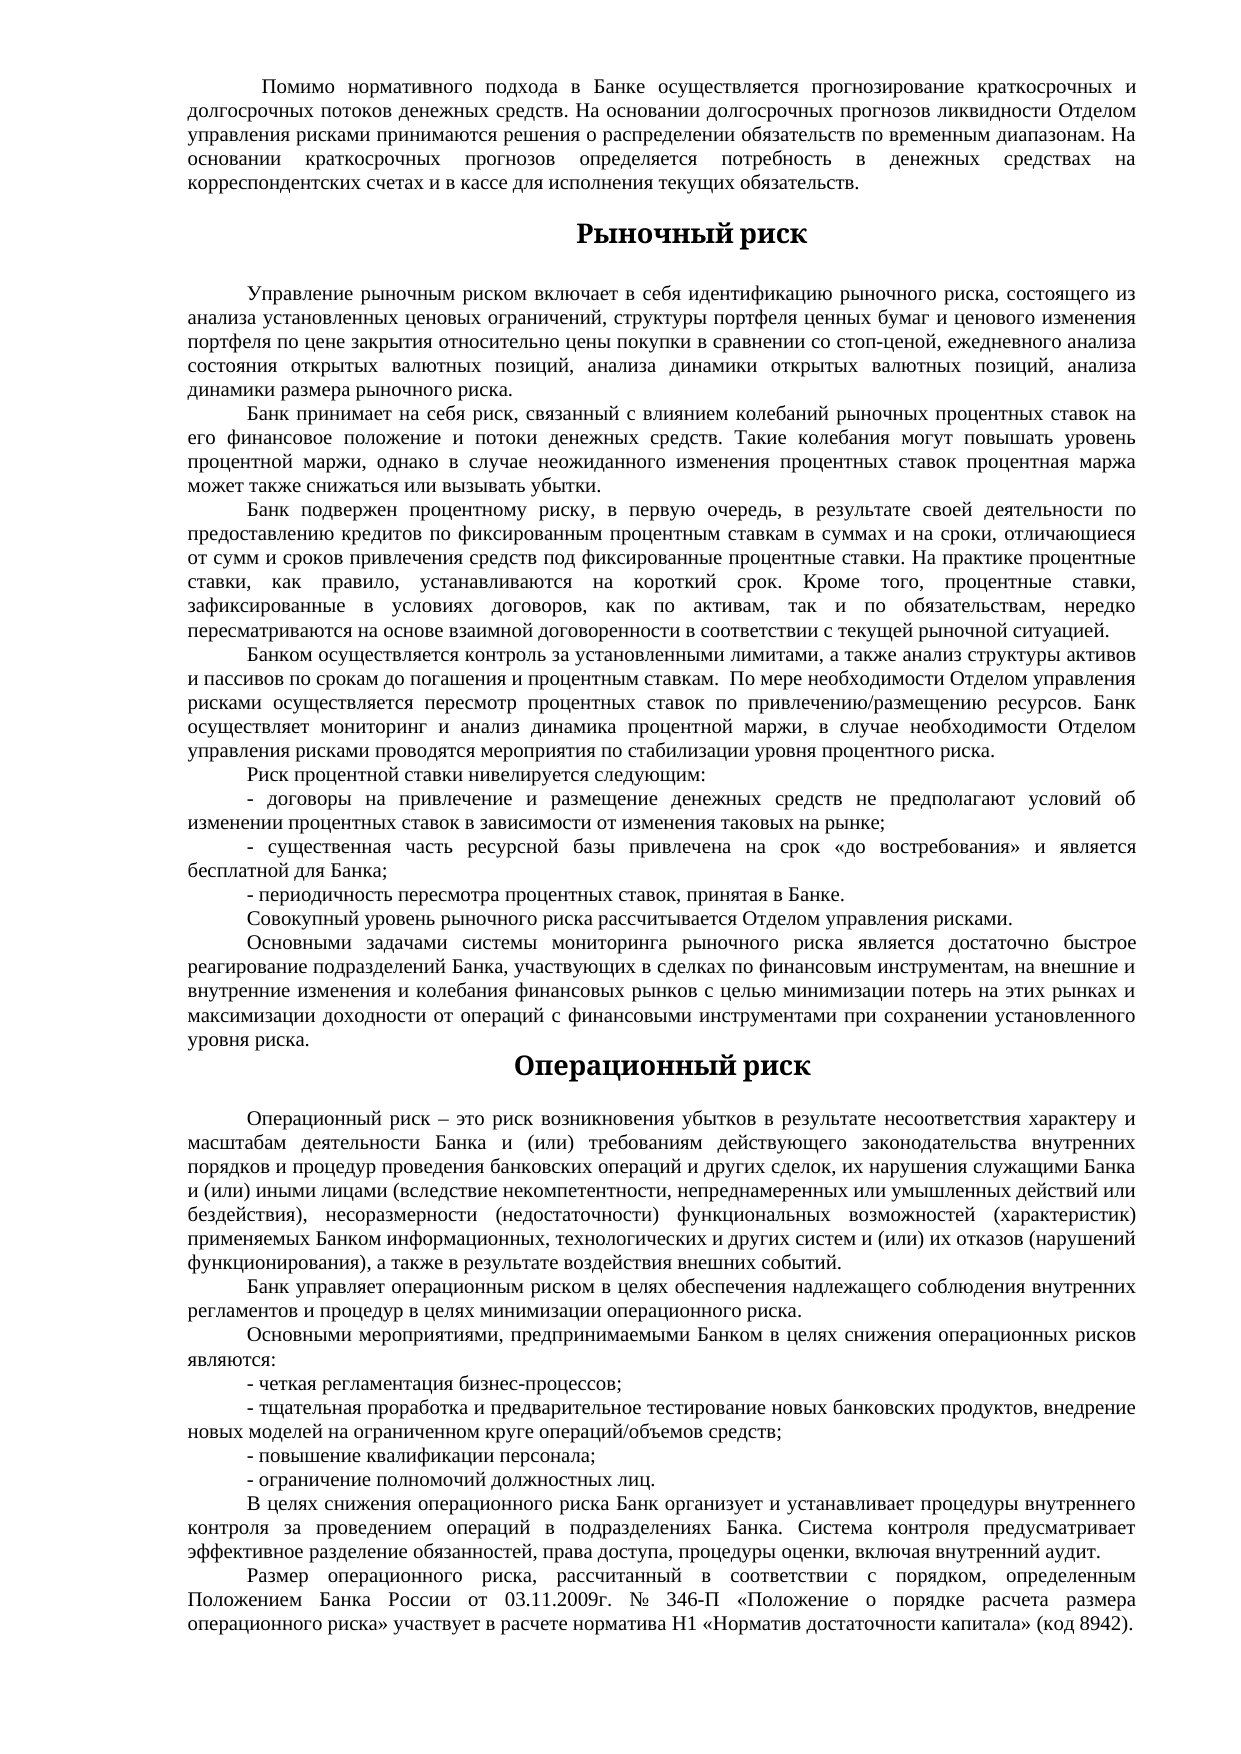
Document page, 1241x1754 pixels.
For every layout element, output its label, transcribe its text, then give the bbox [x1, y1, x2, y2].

text Банк управляет операционным риском в целях обеспечения надлежащего соблюдения внутренних регламентов и процедур в целях минимизации операционного риска. [187, 1274, 1137, 1322]
text Основными мероприятиями, предпринимаемыми Банком в целях снижения операционных рисков являются: [187, 1322, 1137, 1371]
text - повышение квалификации персонала; [187, 1443, 1137, 1467]
text - ограничение полномочий должностных лиц. [187, 1467, 1137, 1491]
text Управление рыночным риском включает в себя идентификацию рыночного риска, состоящего из анализа установленных ценовых ограничений, структуры портфеля ценных бумаг и ценового изменения портфеля по цене закрытия относительно цены покупки в сравнении со стоп-ценой, ежедневного анализа состояния открытых валютных позиций, анализа динамики открытых валютных позиций, анализа динамики размера рыночного риска. [187, 281, 1137, 401]
text Банк принимает на себя риск, связанный с влиянием колебаний рыночных процентных ставок на его финансовое положение и потоки денежных средств. Такие колебания могут повышать уровень процентной маржи, однако в случае неожиданного изменения процентных ставок процентная маржа может также снижаться или вызывать убытки. [187, 401, 1137, 497]
text Размер операционного риска, рассчитанный в соответствии с порядком, определенным Положением Банка России от 03.11.2009г. № 346-П «Положение о порядке расчета размера операционного риска» участвует в расчете норматива Н1 «Норматив достаточности капитала» (код 8942). [187, 1563, 1137, 1635]
text Основными задачами системы мониторинга рыночного риска является достаточно быстрое реагирование подразделений Банка, участвующих в сделках по финансовым инструментам, на внешние и внутренние изменения и колебания финансовых рынков с целью минимизации потерь на этих рынках и максимизации доходности от операций с финансовыми инструментами при сохранении установленного уровня риска. [187, 930, 1137, 1051]
text Банком осуществляется контроль за установленными лимитами, а также анализ структуры активов и пассивов по срокам до погашения и процентным ставкам. По мере необходимости Отделом управления рисками осуществляется пересмотр процентных ставок по привлечению/размещению ресурсов. Банк осуществляет мониторинг и анализ динамика процентной маржи, в случае необходимости Отделом управления рисками проводятся мероприятия по стабилизации уровня процентного риска. [187, 642, 1137, 762]
subtitle Рыночный риск [187, 219, 1137, 250]
text - договоры на привлечение и размещение денежных средств не предполагают условий об изменении процентных ставок в зависимости от изменения таковых на рынке; [187, 786, 1137, 834]
subtitle Операционный риск [187, 1051, 1137, 1082]
text Риск процентной ставки нивелируется следующим: [187, 762, 1137, 786]
text - существенная часть ресурсной базы привлечена на срок «до востребования» и является бесплатной для Банка; [187, 834, 1137, 882]
text - тщательная проработка и предварительное тестирование новых банковских продуктов, внедрение новых моделей на ограниченном круге операций/объемов средств; [187, 1394, 1137, 1443]
text Банк подвержен процентному риску, в первую очередь, в результате своей деятельности по предоставлению кредитов по фиксированным процентным ставкам в суммах и на сроки, отличающиеся от сумм и сроков привлечения средств под фиксированные процентные ставки. На практике процентные ставки, как правило, устанавливаются на короткий срок. Кроме того, процентные ставки, зафиксированные в условиях договоров, как по активам, так и по обязательствам, нередко пересматриваются на основе взаимной договоренности в соответствии с текущей рыночной ситуацией. [187, 497, 1137, 642]
text В целях снижения операционного риска Банк организует и устанавливает процедуры внутреннего контроля за проведением операций в подразделениях Банка. Система контроля предусматривает эффективное разделение обязанностей, права доступа, процедуры оценки, включая внутренний аудит. [187, 1491, 1137, 1563]
text - четкая регламентация бизнес-процессов; [187, 1371, 1137, 1394]
text - периодичность пересмотра процентных ставок, принятая в Банке. [187, 882, 1137, 906]
text Помимо нормативного подхода в Банке осуществляется прогнозирование краткосрочных и долгосрочных потоков денежных средств. На основании долгосрочных прогнозов ликвидности Отделом управления рисками принимаются решения о распределении обязательств по временным диапазонам. На основании краткосрочных прогнозов определяется потребность в денежных средствах на корреспондентских счетах и в кассе для исполнения текущих обязательств. [187, 74, 1137, 194]
text Совокупный уровень рыночного риска рассчитывается Отделом управления рисками. [187, 906, 1137, 930]
text Операционный риск – это риск возникновения убытков в результате несоответствия характеру и масштабам деятельности Банка и (или) требованиям действующего законодательства внутренних порядков и процедур проведения банковских операций и других сделок, их нарушения служащими Банка и (или) иными лицами (вследствие некомпетентности, непреднамеренных или умышленных действий или бездействия), несоразмерности (недостаточности) функциональных возможностей (характеристик) применяемых Банком информационных, технологических и других систем и (или) их отказов (нарушений функционирования), а также в результате воздействия внешних событий. [187, 1106, 1137, 1274]
